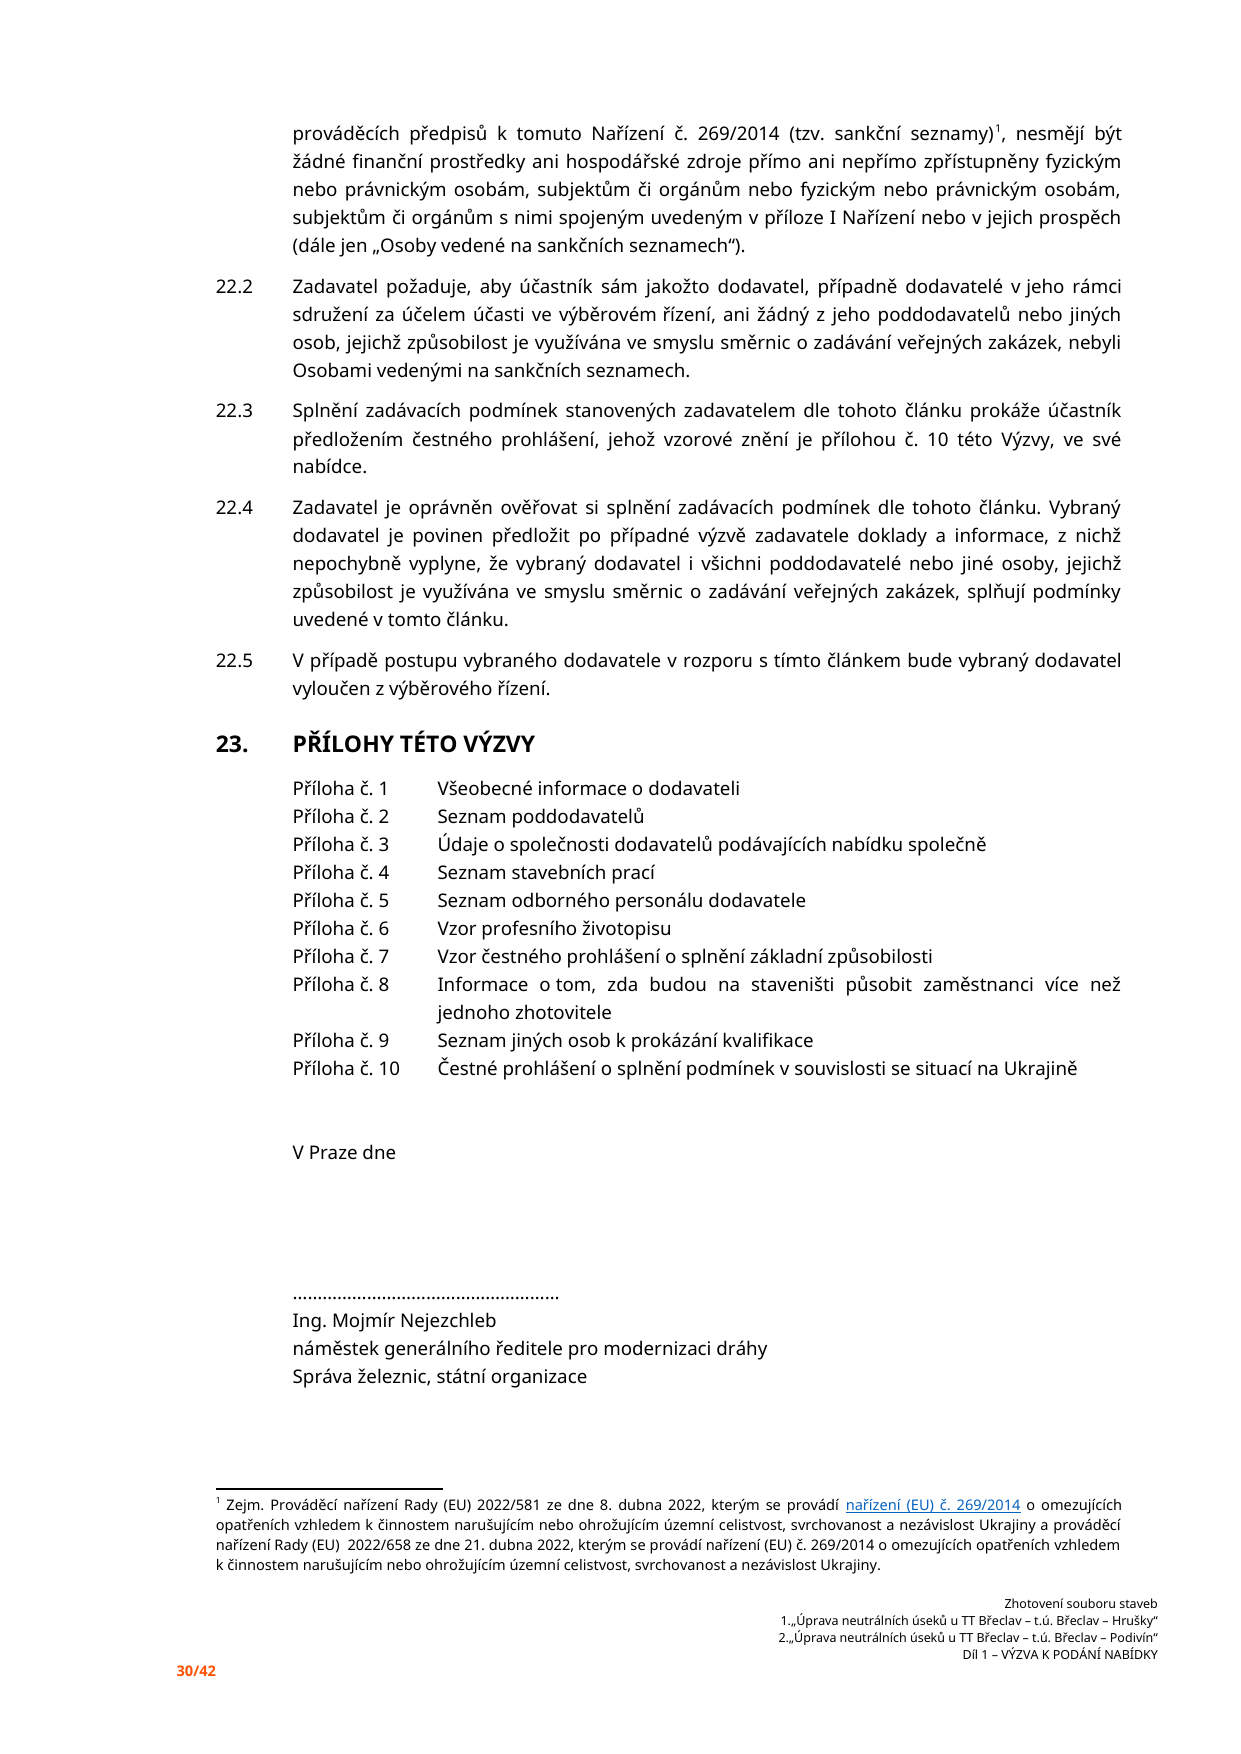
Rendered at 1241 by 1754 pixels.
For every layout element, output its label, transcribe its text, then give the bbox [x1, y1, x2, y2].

text ……………………………………………… [292, 1279, 1122, 1305]
text Příloha č. 7 Vzor čestného prohlášení o splnění základní způsobilosti [292, 943, 1122, 968]
text Zadavatel požaduje, aby účastník sám jakožto dodavatel, případně dodavatelé v jeho rámci sdružení za účelem účasti ve výběrovém řízení, ani žádný z jeho poddodavatelů nebo jiných osob, jejichž způsobilost je využívána ve smyslu směrnic o zadávání veřejných zakázek, nebyli Osobami vedenými na sankčních seznamech. [216, 273, 1122, 383]
text Zadavatel je oprávněn ověřovat si splnění zadávacích podmínek dle tohoto článku. Vybraný dodavatel je povinen předložit po případné výzvě zadavatele doklady a informace, z nichž nepochybně vyplyne, že vybraný dodavatel i všichni poddodavatelé nebo jiné osoby, jejichž způsobilost je využívána ve smyslu směrnic o zadávání veřejných zakázek, splňují podmínky uvedené v tomto článku. [216, 494, 1122, 632]
text Příloha č. 5 Seznam odborného personálu dodavatele [292, 887, 1122, 912]
text Správa železnic, státní organizace [292, 1363, 1122, 1389]
text V Praze dne [292, 1139, 1122, 1165]
text V případě postupu vybraného dodavatele v rozporu s tímto článkem bude vybraný dodavatel vyloučen z výběrového řízení. [216, 647, 1122, 701]
text Příloha č. 3 Údaje o společnosti dodavatelů podávajících nabídku společně [292, 831, 1122, 856]
text Příloha č. 6 Vzor profesního životopisu [292, 915, 1122, 941]
text PŘÍLOHY TÉTO VÝZVY [216, 728, 1122, 759]
text Příloha č. 1 Všeobecné informace o dodavateli [292, 775, 1122, 800]
text Příloha č. 2 Seznam poddodavatelů [292, 803, 1122, 828]
text Příloha č. 8 Informace o tom, zda budou na staveništi působit zaměstnanci více než jednoho zhotovitele [292, 971, 1122, 1024]
text Splnění zadávacích podmínek stanovených zadavatelem dle tohoto článku prokáže účastník předložením čestného prohlášení, jehož vzorové znění je přílohou č. 10 této Výzvy, ve své nabídce. [216, 398, 1122, 479]
text Příloha č. 10 Čestné prohlášení o splnění podmínek v souvislosti se situací na Ukrajině [292, 1055, 1122, 1081]
text Příloha č. 4 Seznam stavebních prací [292, 859, 1122, 884]
text Příloha č. 9 Seznam jiných osob k prokázání kvalifikace [292, 1027, 1122, 1053]
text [216, 121, 1122, 258]
text náměstek generálního ředitele pro modernizaci dráhy [292, 1335, 1122, 1361]
text Ing. Mojmír Nejezchleb [292, 1307, 1122, 1333]
